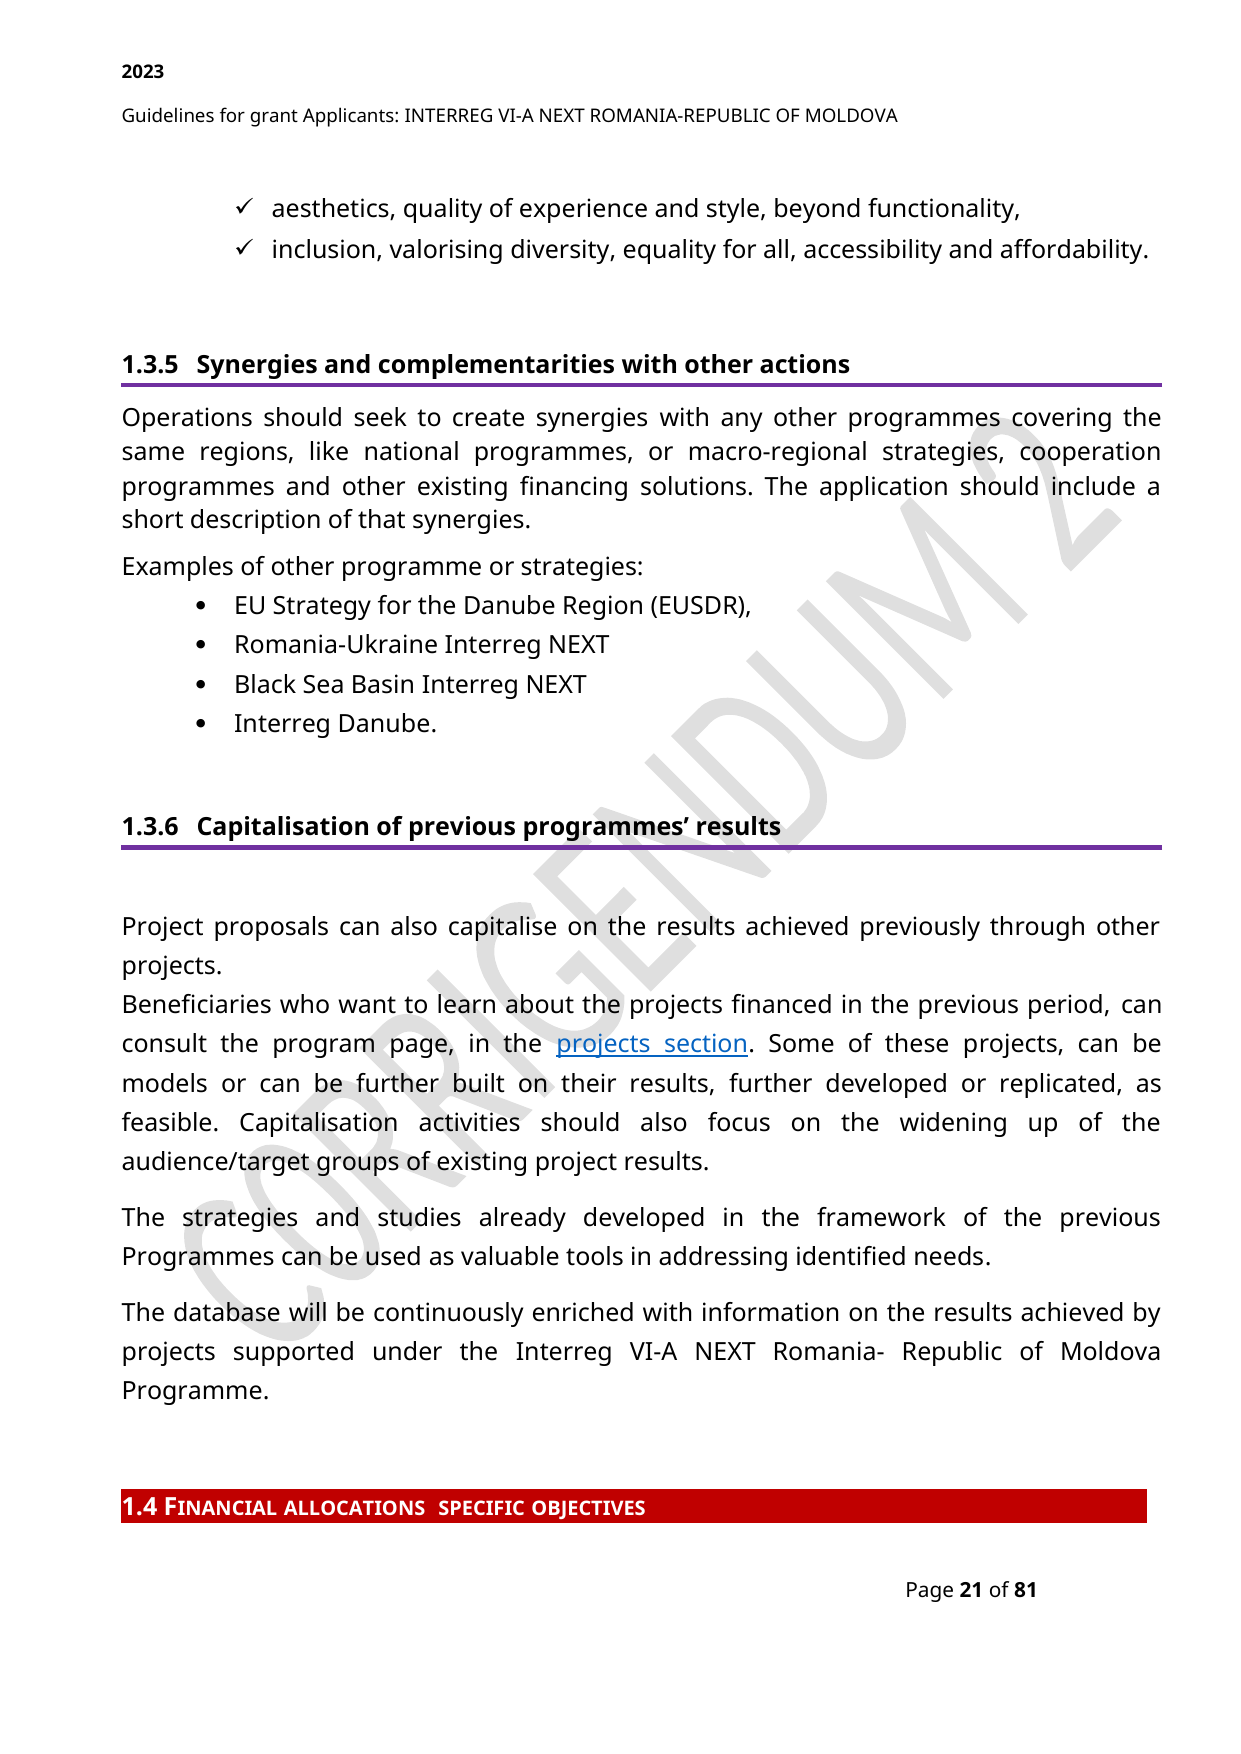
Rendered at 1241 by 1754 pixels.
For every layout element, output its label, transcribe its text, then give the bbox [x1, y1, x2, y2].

text 1.3.5 Synergies and complementarities with other actions [121, 347, 1162, 383]
text Operations should seek to create synergies with any other programmes covering the same regions, like national programmes, or macro-regional strategies, cooperation programmes and other existing financing solutions. The application should include a short description of that synergies. [121, 400, 1162, 536]
text The database will be continuously enriched with information on the results achieved by projects supported under the Interreg VI-A NEXT Romania- Republic of Moldova Programme. [121, 1294, 1162, 1407]
list Black Sea Basin Interreg NEXT [196, 666, 1162, 700]
list Interreg Danube. [196, 705, 1162, 739]
list inclusion, valorising diversity, equality for all, accessibility and affordability. [234, 232, 1162, 266]
text 1.4 Financial allocations specific objectives [121, 1489, 1147, 1523]
list Romania-Ukraine Interreg NEXT [196, 627, 1162, 661]
text 1.3.6 Capitalisation of previous programmes’ results [121, 809, 1162, 845]
text The strategies and studies already developed in the framework of the previous Programmes can be used as valuable tools in addressing identified needs. [121, 1199, 1162, 1273]
list EU Strategy for the Danube Region (EUSDR), [196, 588, 1162, 622]
list aesthetics, quality of experience and style, beyond functionality, [234, 191, 1162, 225]
text Project proposals can also capitalise on the results achieved previously through other projects. [121, 909, 1162, 982]
text Examples of other programme or strategies: [121, 549, 1162, 583]
text Beneficiaries who want to learn about the projects financed in the previous period, can consult the program page, in the projects section. Some of these projects, can be models or can be further built on their results, further developed or replicated, as feasible. Capitalisation activities should also focus on the widening up of the audience/target groups of existing project results. [121, 987, 1162, 1178]
